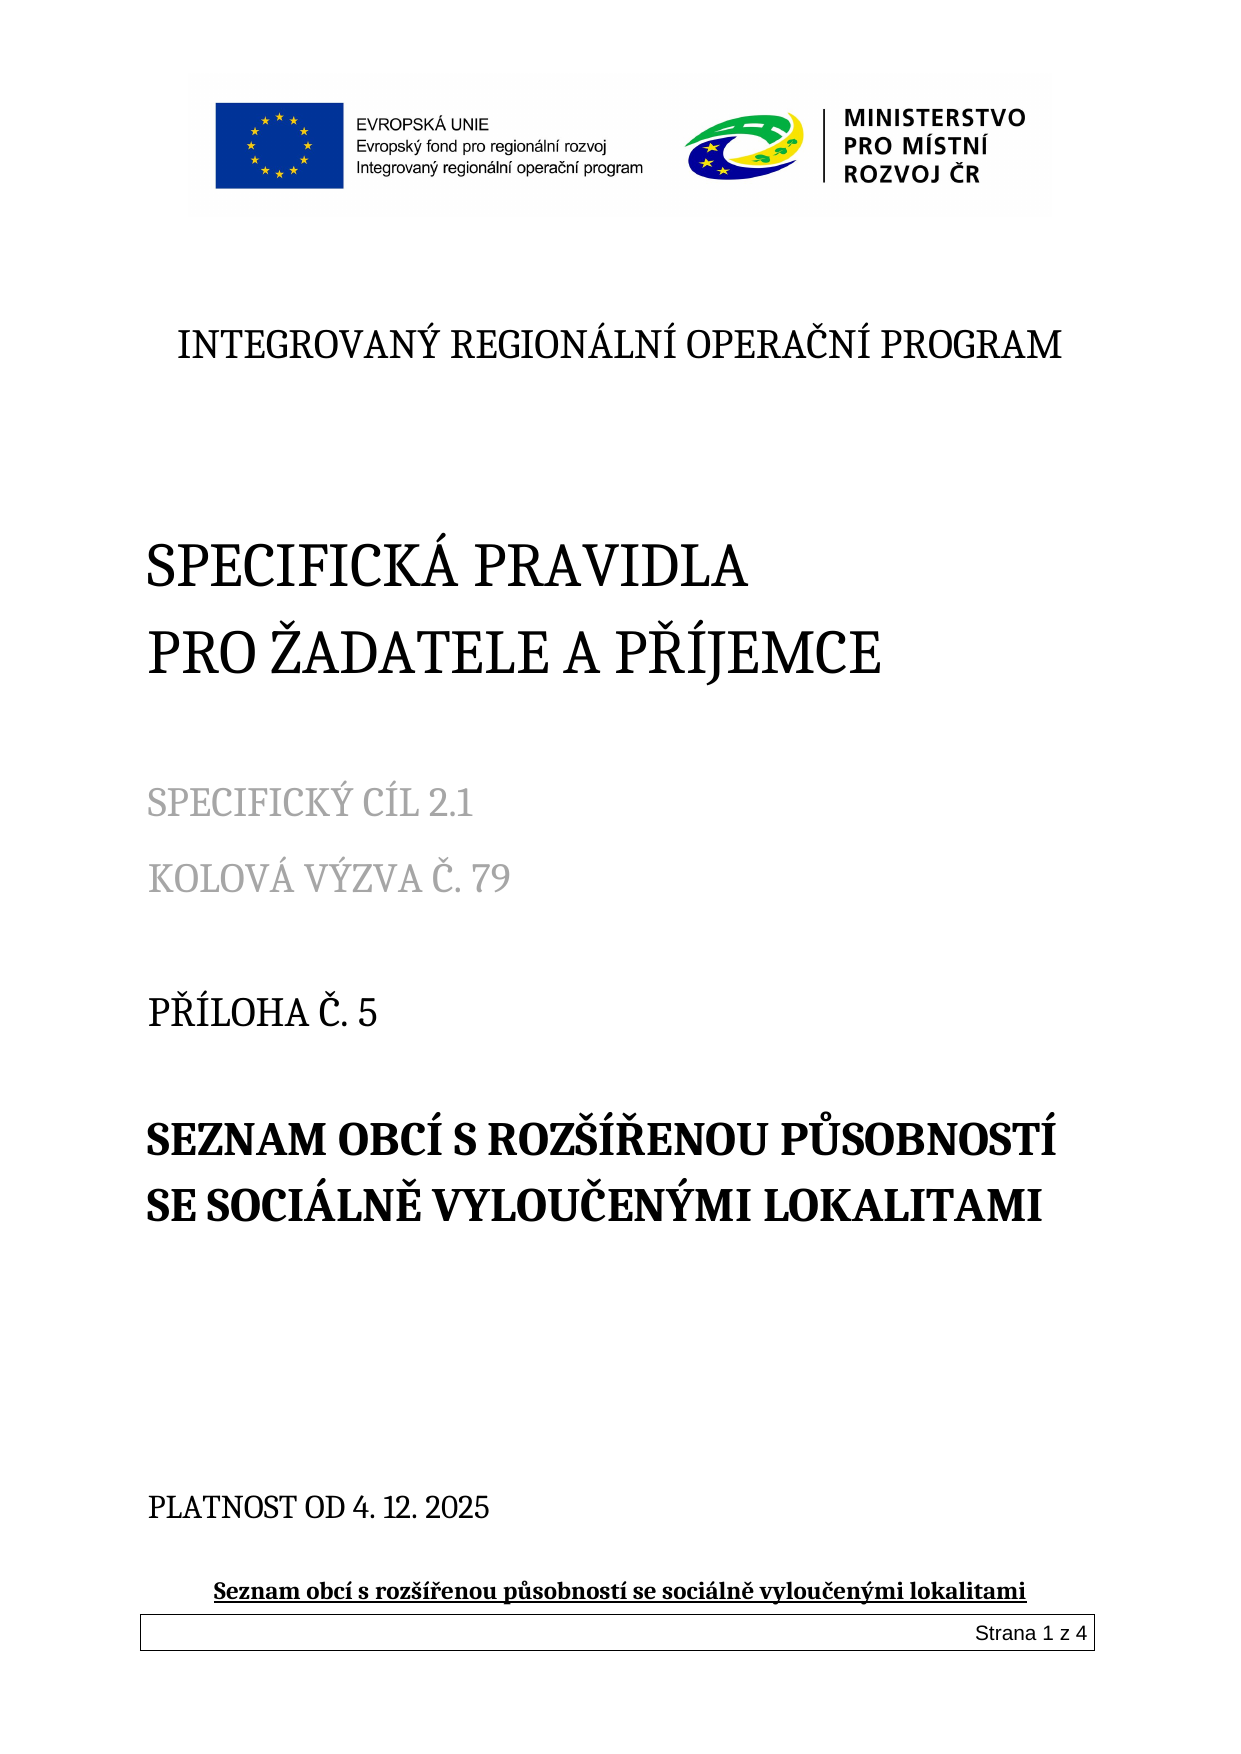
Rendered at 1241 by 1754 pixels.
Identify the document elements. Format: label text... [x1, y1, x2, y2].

text SPECIFICKÝ CÍL 2.1 [148, 779, 1093, 827]
text kolová výzva č. 79 [148, 855, 1093, 903]
text PŘÍLOHA Č. 5 [148, 988, 1093, 1036]
text PRO ŽADATELE A PŘÍJEMCE [148, 617, 1093, 689]
picture [187, 73, 1053, 217]
text INTEGROVANÝ REGIONÁLNÍ OPERAČNÍ PROGRAM [148, 321, 1093, 369]
text seznam obcí s rozšířenou působností se sociálně vyloučenými lokalitami [148, 1112, 1093, 1233]
text pLATNOST OD 4. 12. 2025 [148, 1488, 1093, 1526]
text Seznam obcí s rozšířenou působností se sociálně vyloučenými lokalitami [148, 1577, 1093, 1606]
text SPECIFICKÁ PRAVIDLA [148, 531, 1093, 602]
